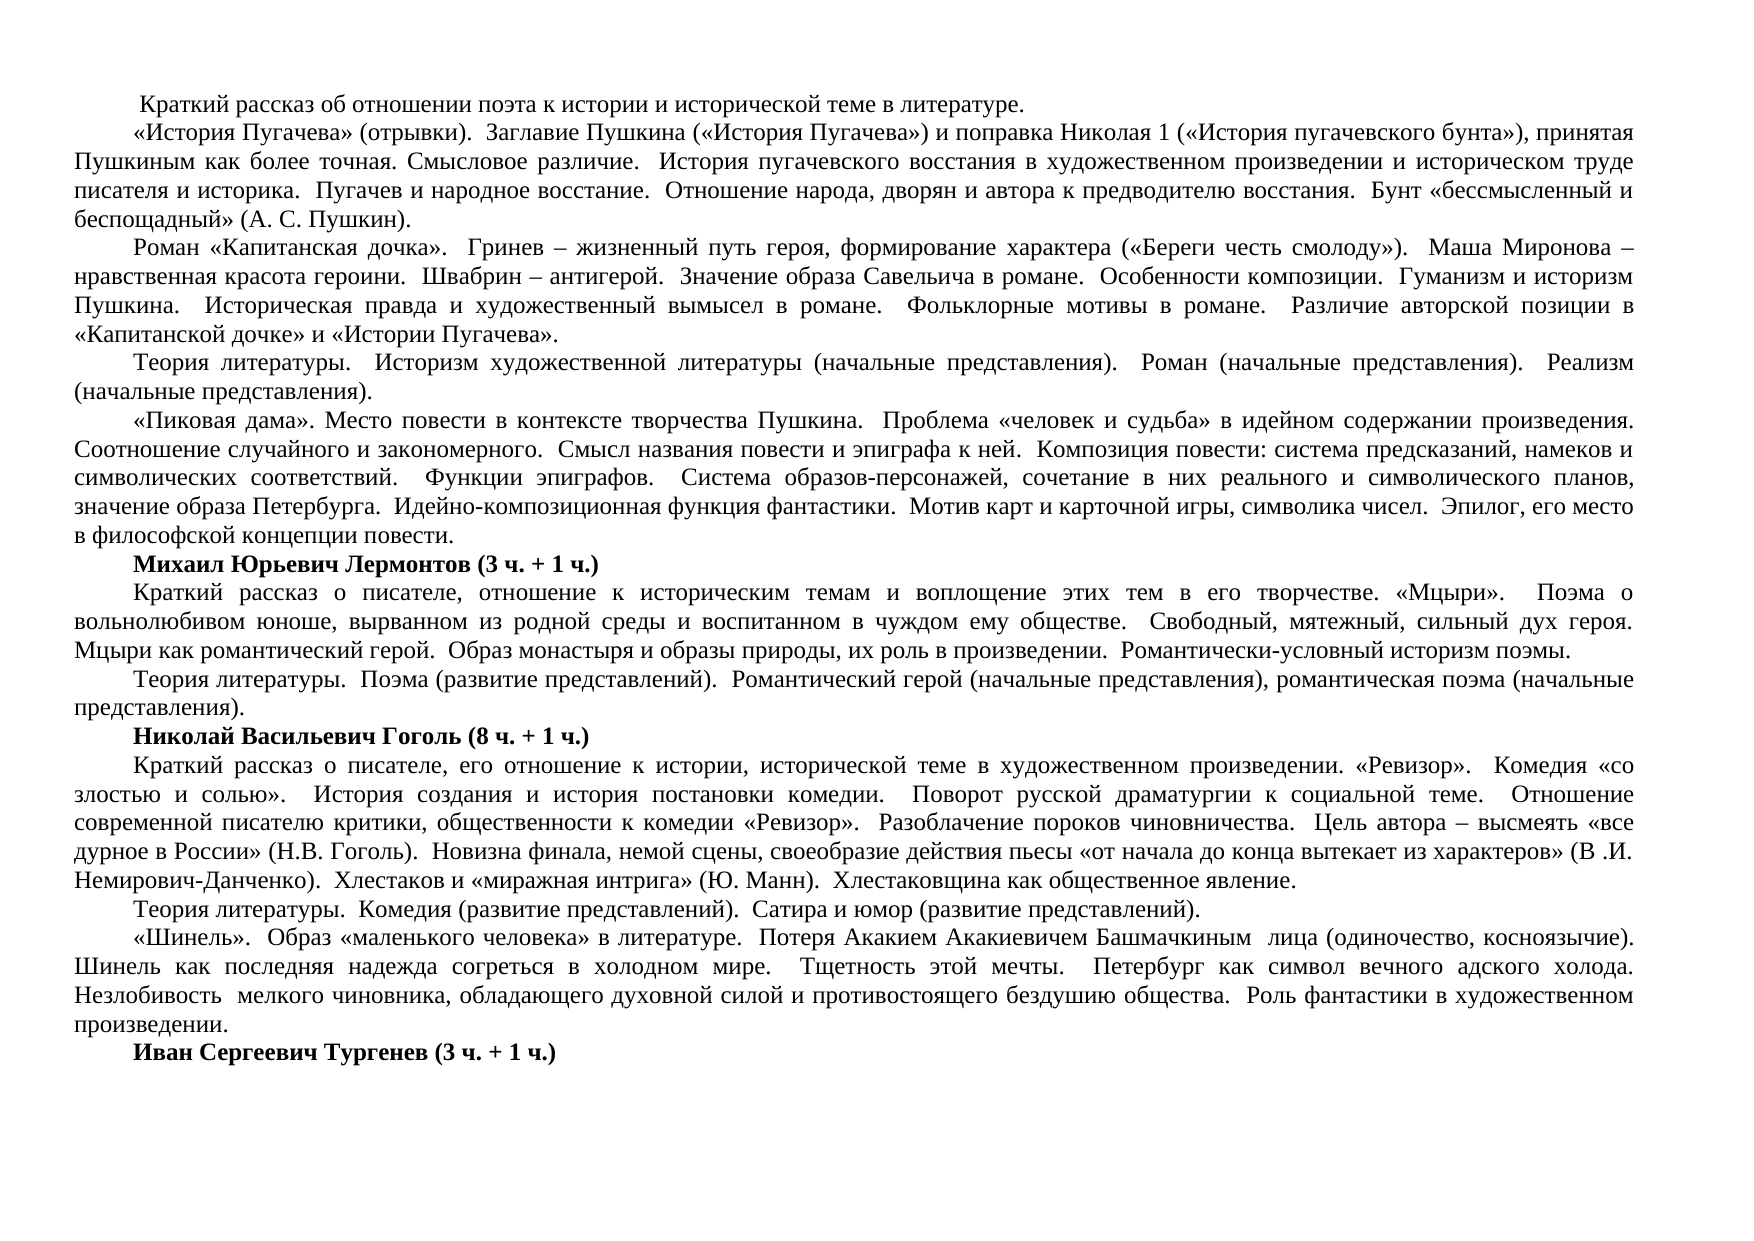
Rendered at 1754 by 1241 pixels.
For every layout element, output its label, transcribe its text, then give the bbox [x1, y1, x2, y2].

text «Пиковая дама». Место повести в контексте творчества Пушкина. Проблема «человек и судьба» в идейном содержании произведения. Соотношение случайного и закономерного. Смысл названия повести и эпиграфа к ней. Композиция повести: система предсказаний, намеков и символических соответствий. Функции эпиграфов. Система образов-персонажей, сочетание в них реального и символического планов, значение образа Петербурга. Идейно-композиционная функция фантастики. Мотив карт и карточной игры, символика чисел. Эпилог, его место в философской концепции повести. [74, 405, 1636, 549]
text Михаил Юрьевич Лермонтов (3 ч. + 1 ч.) [74, 549, 1636, 577]
text Иван Сергеевич Тургенев (3 ч. + 1 ч.) [74, 1037, 1636, 1066]
text Роман «Капитанская дочка». Гринев – жизненный путь героя, формирование характера («Береги честь смолоду»). Маша Миронова – нравственная красота героини. Швабрин – антигерой. Значение образа Савельича в романе. Особенности композиции. Гуманизм и историзм Пушкина. Историческая правда и художественный вымысел в романе. Фольклорные мотивы в романе. Различие авторской позиции в «Капитанской дочке» и «Истории Пугачева». [74, 232, 1636, 347]
text Николай Васильевич Гоголь (8 ч. + 1 ч.) [74, 721, 1636, 750]
text Краткий рассказ о писателе, отношение к историческим темам и воплощение этих тем в его творчестве. «Мцыри». Поэма о вольнолюбивом юноше, вырванном из родной среды и воспитанном в чуждом ему обществе. Свободный, мятежный, сильный дух героя. Мцыри как романтический герой. Образ монастыря и образы природы, их роль в произведении. Романтически-условный историзм поэмы. [74, 577, 1636, 664]
text Теория литературы. Поэма (развитие представлений). Романтический герой (начальные представления), романтическая поэма (начальные представления). [74, 664, 1636, 721]
text «История Пугачева» (отрывки). Заглавие Пушкина («История Пугачева») и поправка Николая 1 («История пугачевского бунта»), принятая Пушкиным как более точная. Смысловое различие. История пугачевского восстания в художественном произведении и историческом труде писателя и историка. Пугачев и народное восстание. Отношение народа, дворян и автора к предводителю восстания. Бунт «бессмысленный и беспощадный» (А. С. Пушкин). [74, 117, 1636, 232]
text Краткий рассказ о писателе, его отношение к истории, исторической теме в художественном произведении. «Ревизор». Комедия «со злостью и солью». История создания и история постановки комедии. Поворот русской драматургии к социальной теме. Отношение современной писателю критики, общественности к комедии «Ревизор». Разоблачение пороков чиновничества. Цель автора – высмеять «все дурное в России» (Н.В. Гоголь). Новизна финала, немой сцены, своеобразие действия пьесы «от начала до конца вытекает из характеров» (В .И. Немирович-Данченко). Хлестаков и «миражная интрига» (Ю. Манн). Хлестаковщина как общественное явление. [74, 750, 1636, 894]
text Теория литературы. Комедия (развитие представлений). Сатира и юмор (развитие представлений). [74, 894, 1636, 922]
text Теория литературы. Историзм художественной литературы (начальные представления). Роман (начальные представления). Реализм (начальные представления). [74, 347, 1636, 405]
text Краткий рассказ об отношении поэта к истории и исторической теме в литературе. [74, 89, 1636, 117]
text «Шинель». Образ «маленького человека» в литературе. Потеря Акакием Акакиевичем Башмачкиным лица (одиночество, косноязычие). Шинель как последняя надежда согреться в холодном мире. Тщетность этой мечты. Петербург как символ вечного адского холода. Незлобивость мелкого чиновника, обладающего духовной силой и противостоящего бездушию общества. Роль фантастики в художественном произведении. [74, 922, 1636, 1037]
